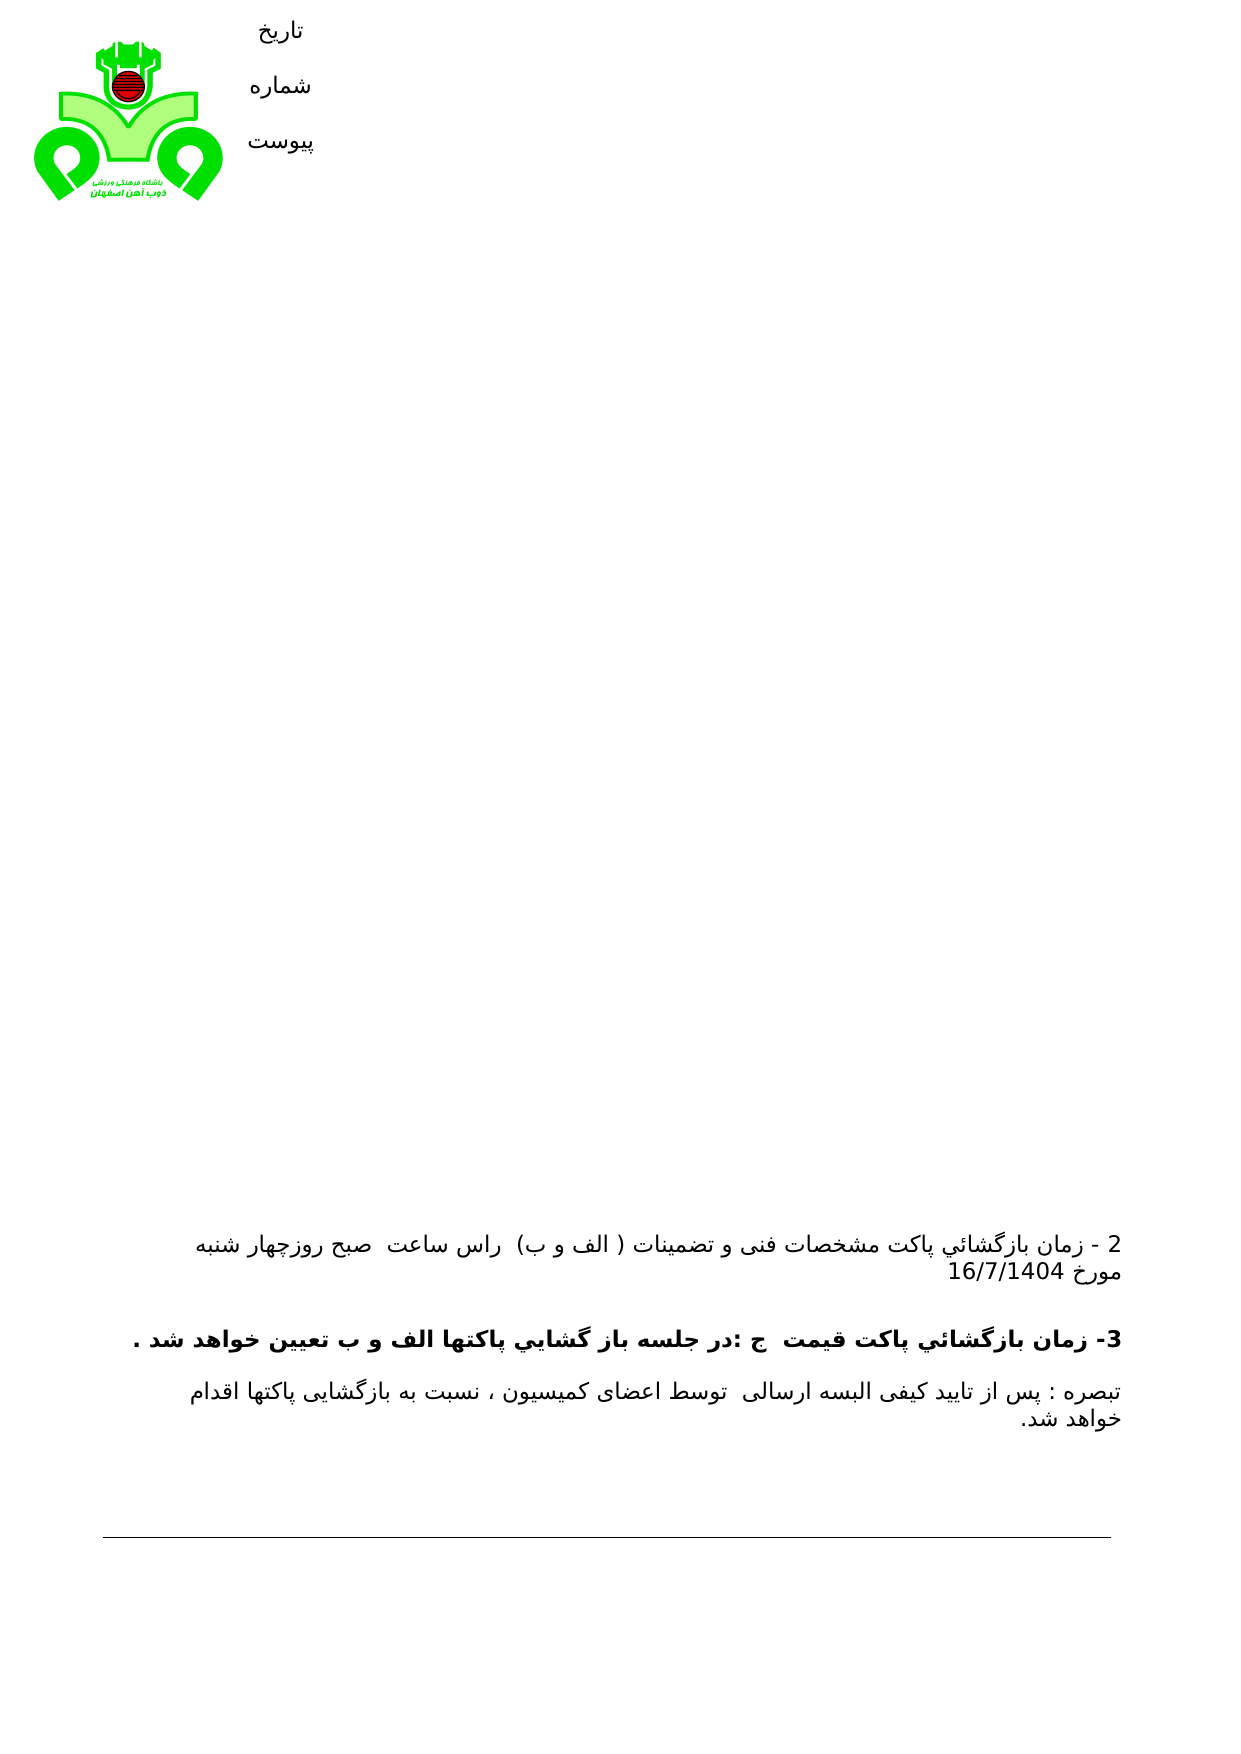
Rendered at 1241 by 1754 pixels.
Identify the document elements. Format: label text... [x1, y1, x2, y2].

text تبصره : پس از تایید کیفی البسه ارسالی توسط اعضای کمیسیون ، نسبت به بازگشایی پاکتها اقدام خواهد شد. [178, 1378, 1122, 1432]
text 2 - زمان بازگشائي پاكت مشخصات فنی و تضمینات ( الف و ب) راس ساعت صبح روزچهار شنبه مورخ 16/7/1404 [178, 1231, 1122, 1285]
picture [0, 18, 261, 238]
text 3- زمان بازگشائي پاكت قیمت ج :در جلسه باز گشايي پاکتها الف و ب تعیین خواهد شد . [103, 1306, 1122, 1358]
